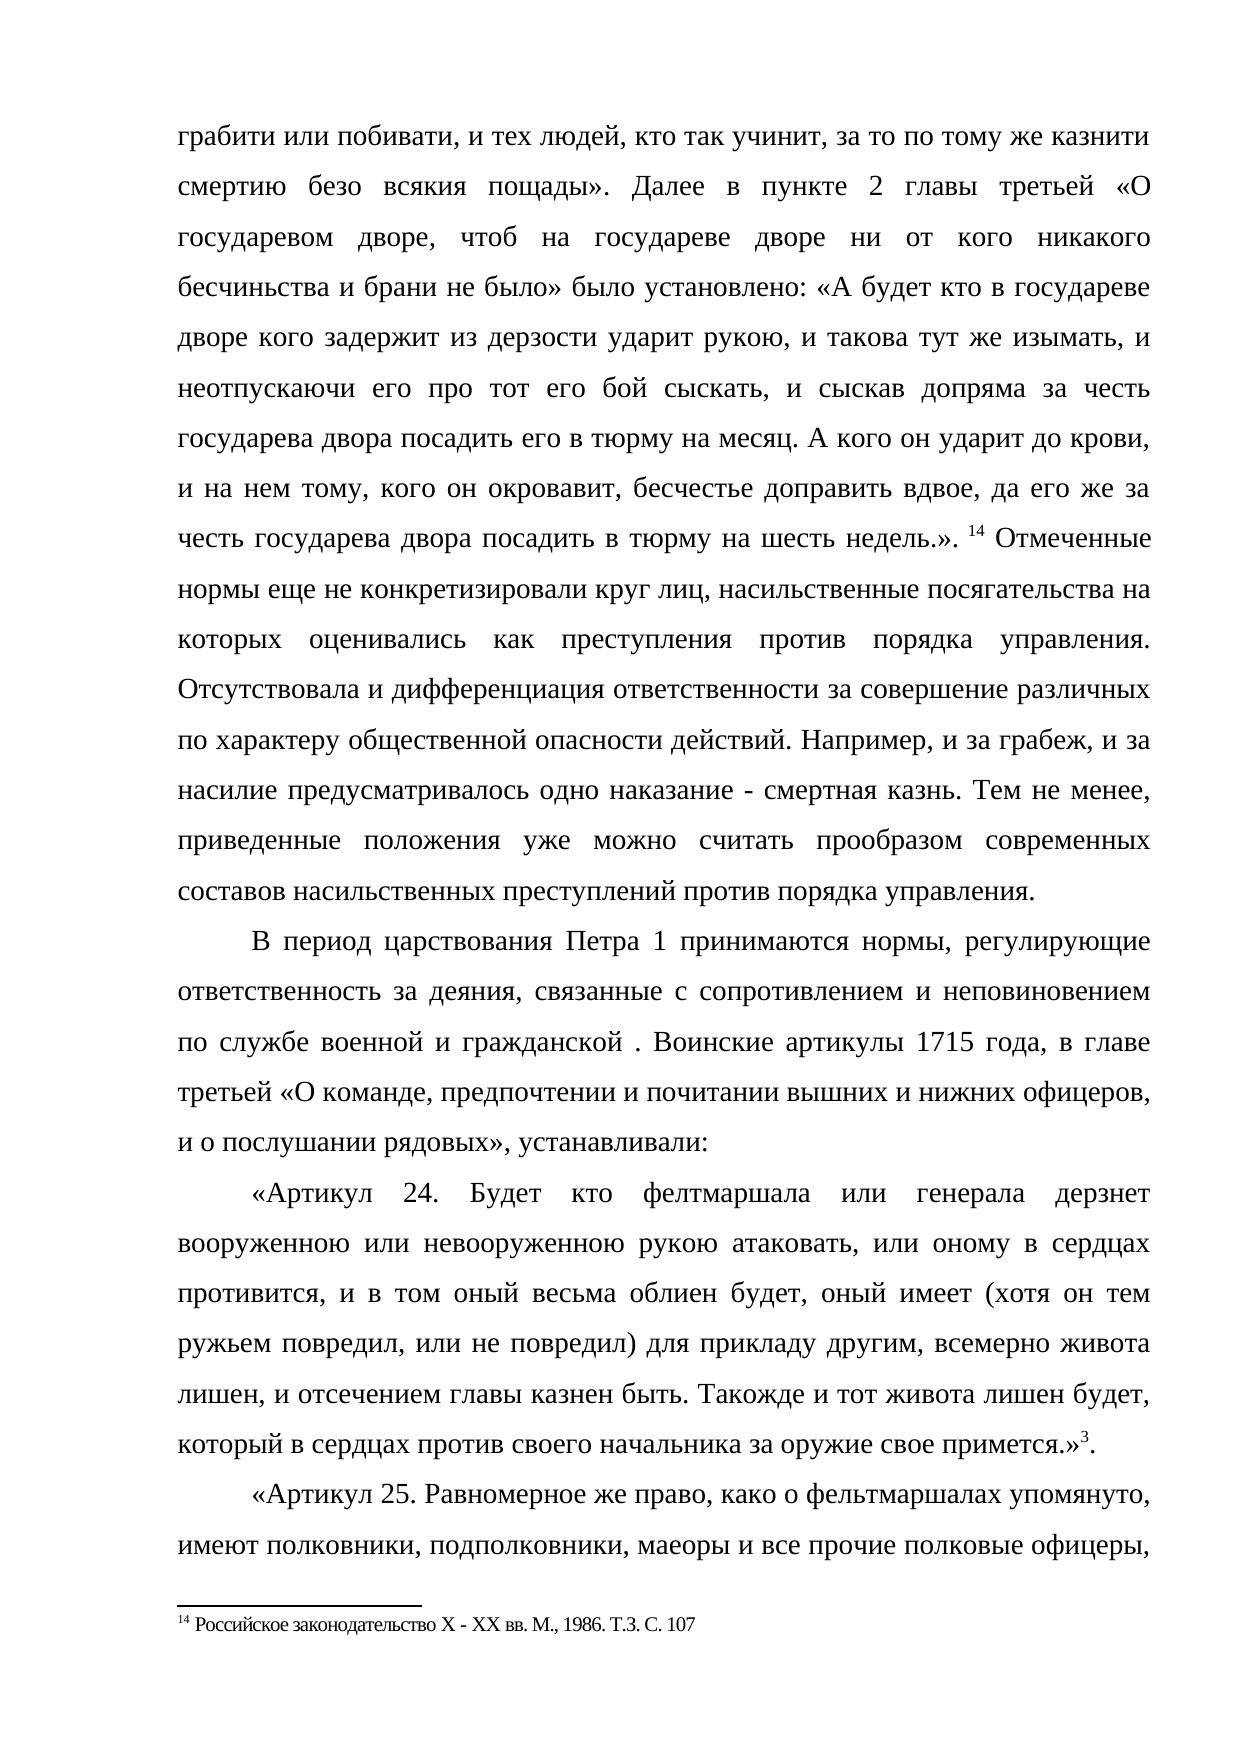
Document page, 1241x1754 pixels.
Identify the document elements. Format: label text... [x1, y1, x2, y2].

text «Артикул 24. Будет кто фелтмаршала или генерала дерзнет вооруженною или невооруженною рукою атаковать, или оному в сердцах противится, и в том оный весьма облиен будет, оный имеет (хотя он тем ружьем повредил, или не повредил) для прикладу другим, всемерно живота лишен, и отсечением главы казнен быть. Такожде и тот живота лишен будет, который в сердцах против своего начальника за оружие свое примется.»3. [177, 1175, 1152, 1460]
text В период царствования Петра 1 принимаются нормы, регулирующие ответственность за деяния, связанные с сопротивлением и неповиновением по службе военной и гражданской . Воинские артикулы 1715 года, в главе третьей «О команде, предпочтении и почитании вышних и нижних офицеров, и о послушании рядовых», устанавливали: [177, 923, 1152, 1158]
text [177, 118, 1152, 906]
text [177, 1477, 1152, 1560]
